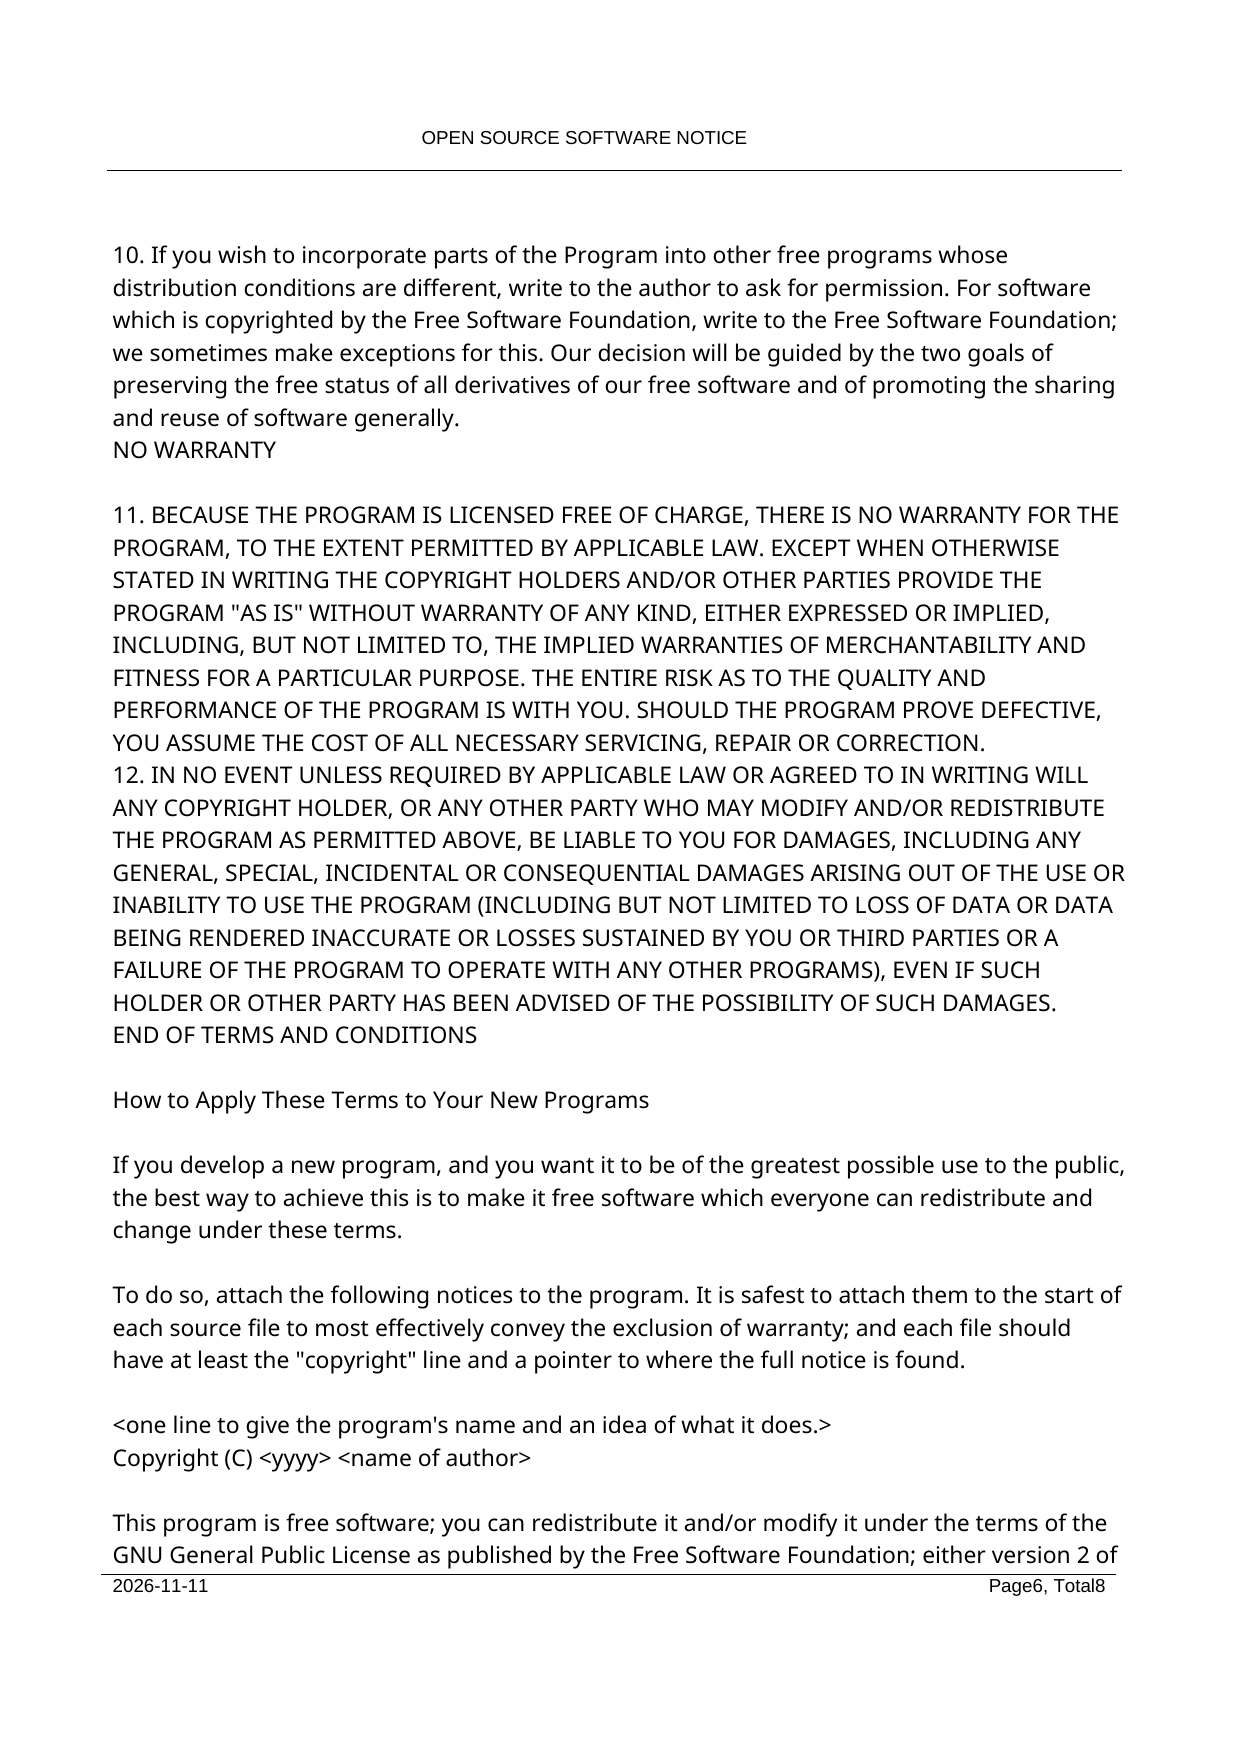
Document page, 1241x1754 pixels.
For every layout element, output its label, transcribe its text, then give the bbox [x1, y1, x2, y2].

text Copyright (C) <yyyy> <name of author> [112, 1441, 1128, 1474]
text NO WARRANTY [112, 434, 1128, 466]
text <one line to give the program's name and an idea of what it does.> [112, 1409, 1128, 1441]
text END OF TERMS AND CONDITIONS [112, 1019, 1128, 1051]
text How to Apply These Terms to Your New Programs [112, 1084, 1128, 1116]
text 12. IN NO EVENT UNLESS REQUIRED BY APPLICABLE LAW OR AGREED TO IN WRITING WILL ANY COPYRIGHT HOLDER, OR ANY OTHER PARTY WHO MAY MODIFY AND/OR REDISTRIBUTE THE PROGRAM AS PERMITTED ABOVE, BE LIABLE TO YOU FOR DAMAGES, INCLUDING ANY GENERAL, SPECIAL, INCIDENTAL OR CONSEQUENTIAL DAMAGES ARISING OUT OF THE USE OR INABILITY TO USE THE PROGRAM (INCLUDING BUT NOT LIMITED TO LOSS OF DATA OR DATA BEING RENDERED INACCURATE OR LOSSES SUSTAINED BY YOU OR THIRD PARTIES OR A FAILURE OF THE PROGRAM TO OPERATE WITH ANY OTHER PROGRAMS), EVEN IF SUCH HOLDER OR OTHER PARTY HAS BEEN ADVISED OF THE POSSIBILITY OF SUCH DAMAGES. [112, 759, 1128, 1019]
text If you develop a new program, and you want it to be of the greatest possible use to the public, the best way to achieve this is to make it free software which everyone can redistribute and change under these terms. [112, 1149, 1128, 1246]
text To do so, attach the following notices to the program. It is safest to attach them to the start of each source file to most effectively convey the exclusion of warranty; and each file should have at least the "copyright" line and a pointer to where the full notice is found. [112, 1279, 1128, 1376]
text 10. If you wish to incorporate parts of the Program into other free programs whose distribution conditions are different, write to the author to ask for permission. For software which is copyrighted by the Free Software Foundation, write to the Free Software Foundation; we sometimes make exceptions for this. Our decision will be guided by the two goals of preserving the free status of all derivatives of our free software and of promoting the sharing and reuse of software generally. [112, 239, 1128, 434]
text 11. BECAUSE THE PROGRAM IS LICENSED FREE OF CHARGE, THERE IS NO WARRANTY FOR THE PROGRAM, TO THE EXTENT PERMITTED BY APPLICABLE LAW. EXCEPT WHEN OTHERWISE STATED IN WRITING THE COPYRIGHT HOLDERS AND/OR OTHER PARTIES PROVIDE THE PROGRAM "AS IS" WITHOUT WARRANTY OF ANY KIND, EITHER EXPRESSED OR IMPLIED, INCLUDING, BUT NOT LIMITED TO, THE IMPLIED WARRANTIES OF MERCHANTABILITY AND FITNESS FOR A PARTICULAR PURPOSE. THE ENTIRE RISK AS TO THE QUALITY AND PERFORMANCE OF THE PROGRAM IS WITH YOU. SHOULD THE PROGRAM PROVE DEFECTIVE, YOU ASSUME THE COST OF ALL NECESSARY SERVICING, REPAIR OR CORRECTION. [112, 499, 1128, 759]
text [112, 1506, 1128, 1571]
